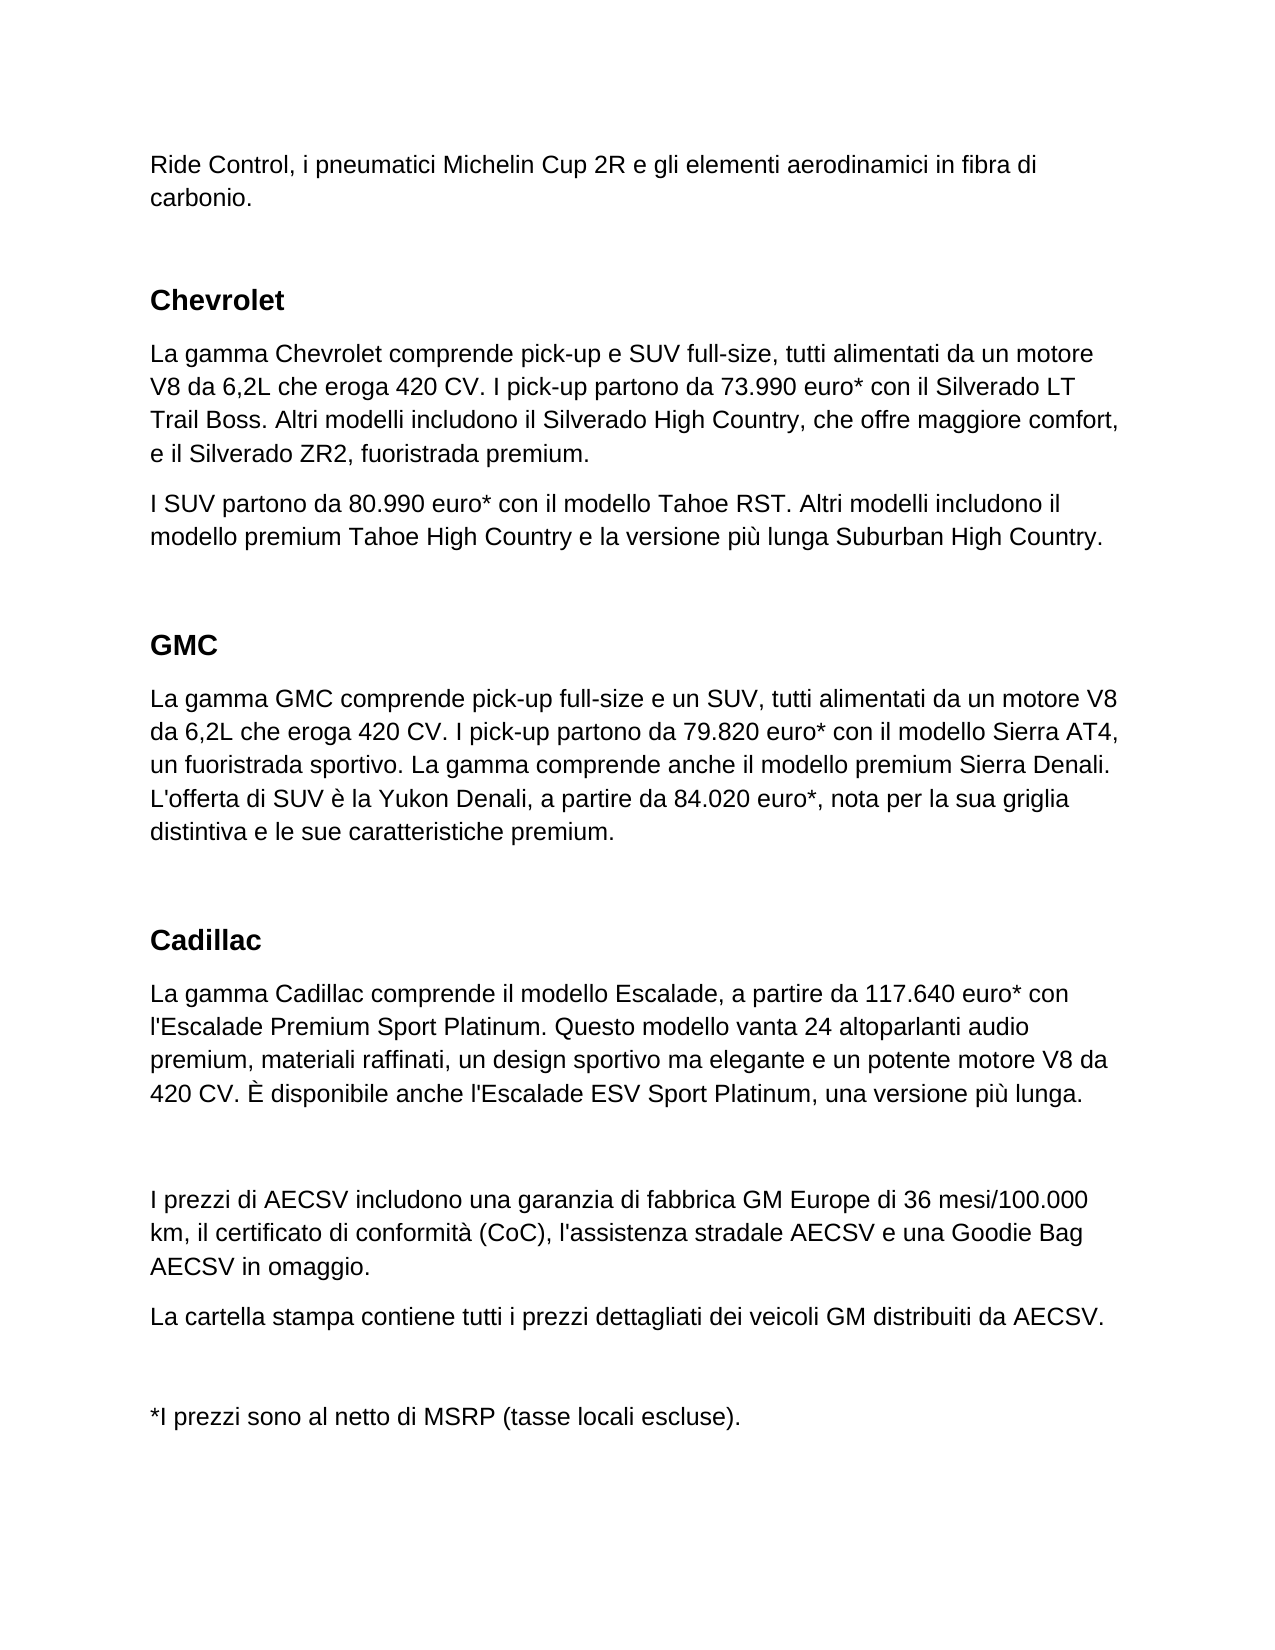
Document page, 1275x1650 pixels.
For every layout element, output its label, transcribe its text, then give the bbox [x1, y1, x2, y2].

text Chevrolet [150, 283, 1125, 317]
text I prezzi di AECSV includono una garanzia di fabbrica GM Europe di 36 mesi/100.000 km, il certificato di conformità (CoC), l'assistenza stradale AECSV e una Goodie Bag AECSV in omaggio. [150, 1185, 1125, 1280]
text GMC [150, 628, 1125, 662]
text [150, 150, 1125, 212]
text La gamma GMC comprende pick-up full-size e un SUV, tutti alimentati da un motore V8 da 6,2L che eroga 420 CV. I pick-up partono da 79.820 euro* con il modello Sierra AT4, un fuoristrada sportivo. La gamma comprende anche il modello premium Sierra Denali. L'offerta di SUV è la Yukon Denali, a partire da 84.020 euro*, nota per la sua griglia distintiva e le sue caratteristiche premium. [150, 684, 1125, 846]
text La gamma Chevrolet comprende pick-up e SUV full-size, tutti alimentati da un motore V8 da 6,2L che eroga 420 CV. I pick-up partono da 73.990 euro* con il Silverado LT Trail Boss. Altri modelli includono il Silverado High Country, che offre maggiore comfort, e il Silverado ZR2, fuoristrada premium. [150, 339, 1125, 468]
text La gamma Cadillac comprende il modello Escalade, a partire da 117.640 euro* con l'Escalade Premium Sport Platinum. Questo modello vanta 24 altoparlanti audio premium, materiali raffinati, un design sportivo ma elegante e un potente motore V8 da 420 CV. È disponibile anche l'Escalade ESV Sport Platinum, una versione più lunga. [150, 979, 1125, 1108]
text I SUV partono da 80.990 euro* con il modello Tahoe RST. Altri modelli includono il modello premium Tahoe High Country e la versione più lunga Suburban High Country. [150, 489, 1125, 551]
text La cartella stampa contiene tutti i prezzi dettagliati dei veicoli GM distribuiti da AECSV. [150, 1302, 1125, 1330]
text *I prezzi sono al netto di MSRP (tasse locali escluse). [150, 1402, 1125, 1430]
text Cadillac [150, 923, 1125, 957]
